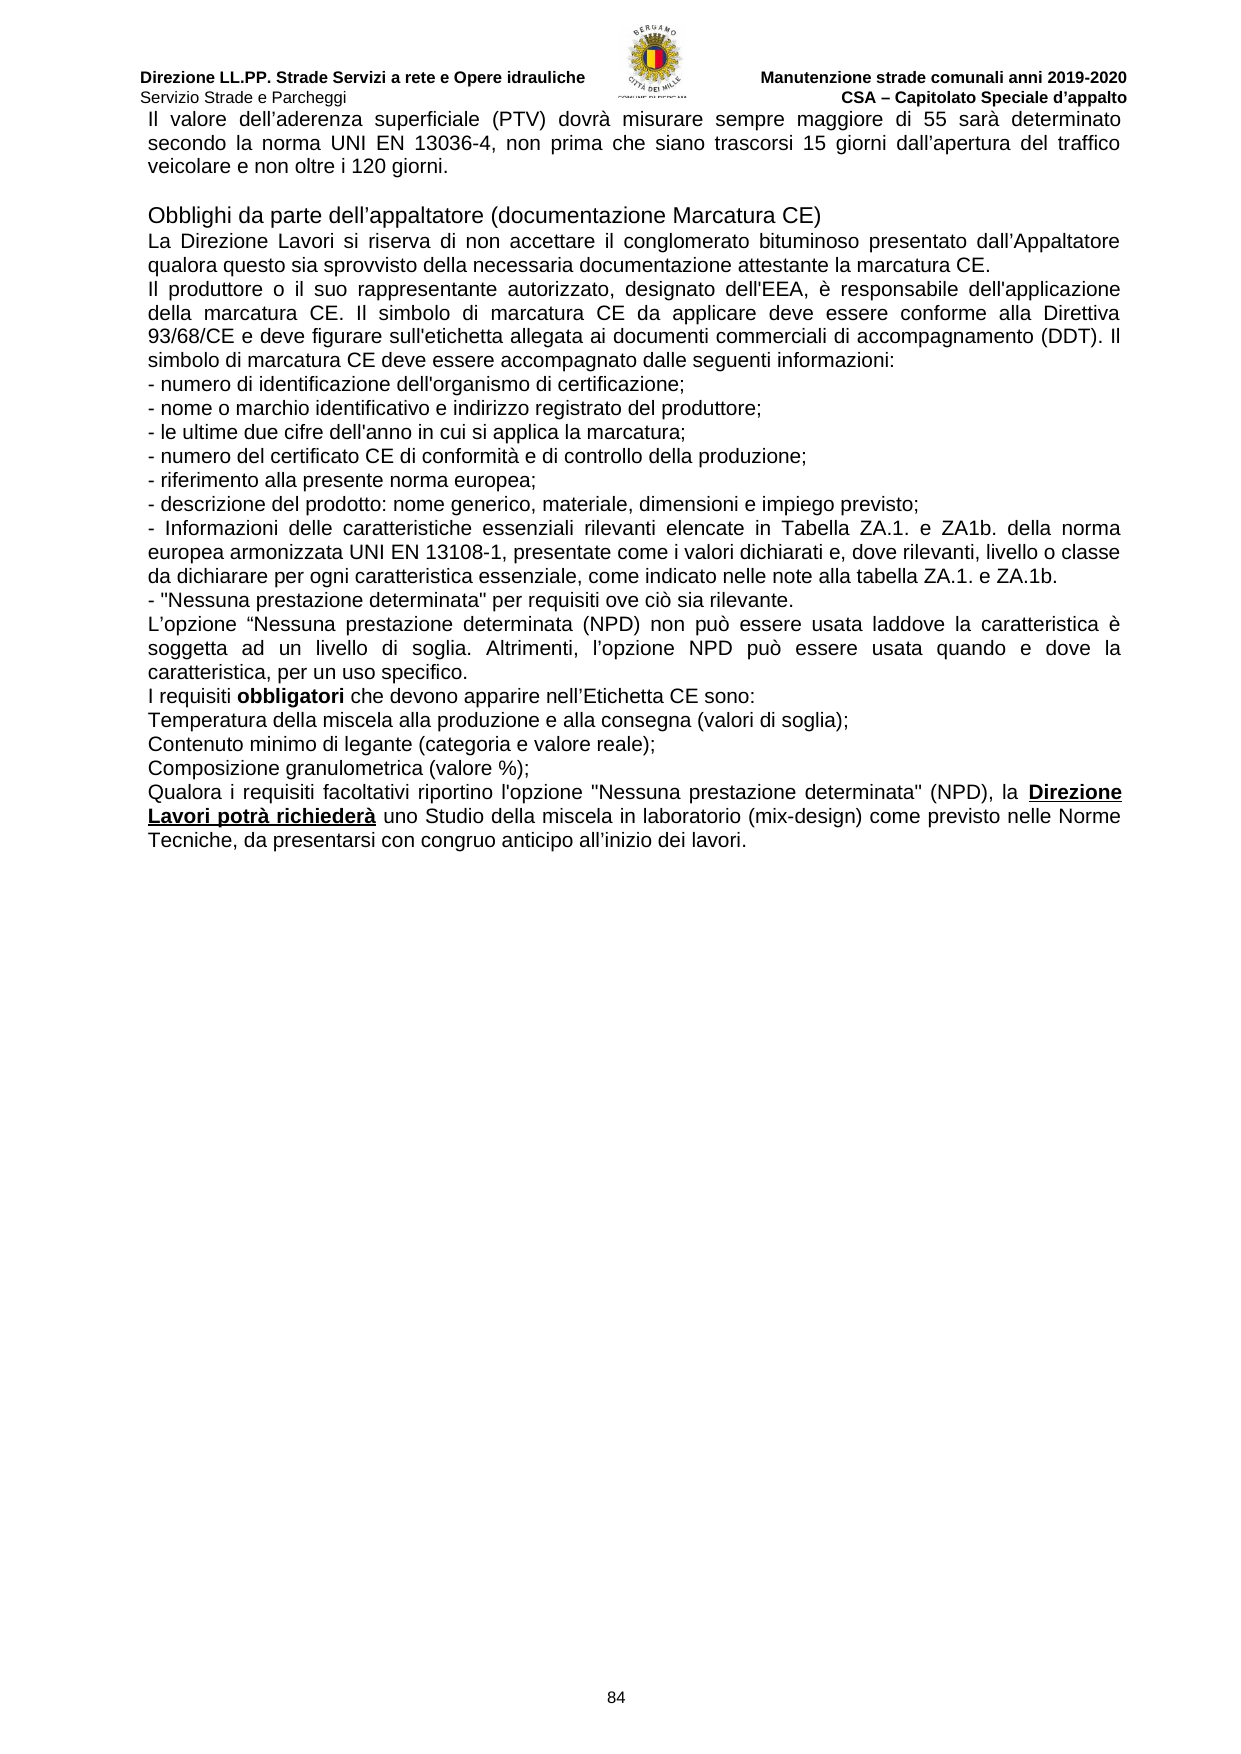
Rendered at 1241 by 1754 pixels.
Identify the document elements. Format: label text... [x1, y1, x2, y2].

text - nome o marchio identificativo e indirizzo registrato del produttore; [148, 396, 1122, 420]
text - le ultime due cifre dell'anno in cui si applica la marcatura; [148, 420, 1122, 444]
text La Direzione Lavori si riserva di non accettare il conglomerato bituminoso presentato dall’Appaltatore qualora questo sia sprovvisto della necessaria documentazione attestante la marcatura CE. [148, 228, 1122, 276]
text - riferimento alla presente norma europea; [148, 468, 1122, 492]
text Il valore dell’aderenza superficiale (PTV) dovrà misurare sempre maggiore di 55 sarà determinato secondo la norma UNI EN 13036-4, non prima che siano trascorsi 15 giorni dall’apertura del traffico veicolare e non oltre i 120 giorni. [148, 106, 1122, 178]
text - numero di identificazione dell'organismo di certificazione; [148, 372, 1122, 396]
text - "Nessuna prestazione determinata" per requisiti ove ciò sia rilevante. [148, 588, 1122, 612]
text Composizione granulometrica (valore %); [148, 756, 1122, 779]
text Contenuto minimo di legante (categoria e valore reale); [148, 732, 1122, 756]
text - Informazioni delle caratteristiche essenziali rilevanti elencate in Tabella ZA.1. e ZA1b. della norma europea armonizzata UNI EN 13108-1, presentate come i valori dichiarati e, dove rilevanti, livello o classe da dichiarare per ogni caratteristica essenziale, come indicato nelle note alla tabella ZA.1. e ZA.1b. [148, 516, 1122, 588]
text L’opzione “Nessuna prestazione determinata (NPD) non può essere usata laddove la caratteristica è soggetta ad un livello di soglia. Altrimenti, l’opzione NPD può essere usata quando e dove la caratteristica, per un uso specifico. [148, 612, 1122, 684]
text Obblighi da parte dell’appaltatore (documentazione Marcatura CE) [148, 202, 1122, 228]
text Il produttore o il suo rappresentante autorizzato, designato dell'EEA, è responsabile dell'applicazione della marcatura CE. Il simbolo di marcatura CE da applicare deve essere conforme alla Direttiva 93/68/CE e deve figurare sull'etichetta allegata ai documenti commerciali di accompagnamento (DDT). Il simbolo di marcatura CE deve essere accompagnato dalle seguenti informazioni: [148, 276, 1122, 372]
text - numero del certificato CE di conformità e di controllo della produzione; [148, 444, 1122, 468]
text - descrizione del prodotto: nome generico, materiale, dimensioni e impiego previsto; [148, 492, 1122, 516]
text I requisiti obbligatori che devono apparire nell’Etichetta CE sono: [148, 684, 1122, 708]
picture [617, 25, 687, 97]
text Temperatura della miscela alla produzione e alla consegna (valori di soglia); [148, 708, 1122, 732]
text Qualora i requisiti facoltativi riportino l'opzione "Nessuna prestazione determinata" (NPD), la Direzione Lavori potrà richiederà uno Studio della miscela in laboratorio (mix-design) come previsto nelle Norme Tecniche, da presentarsi con congruo anticipo all’inizio dei lavori. [148, 779, 1122, 851]
